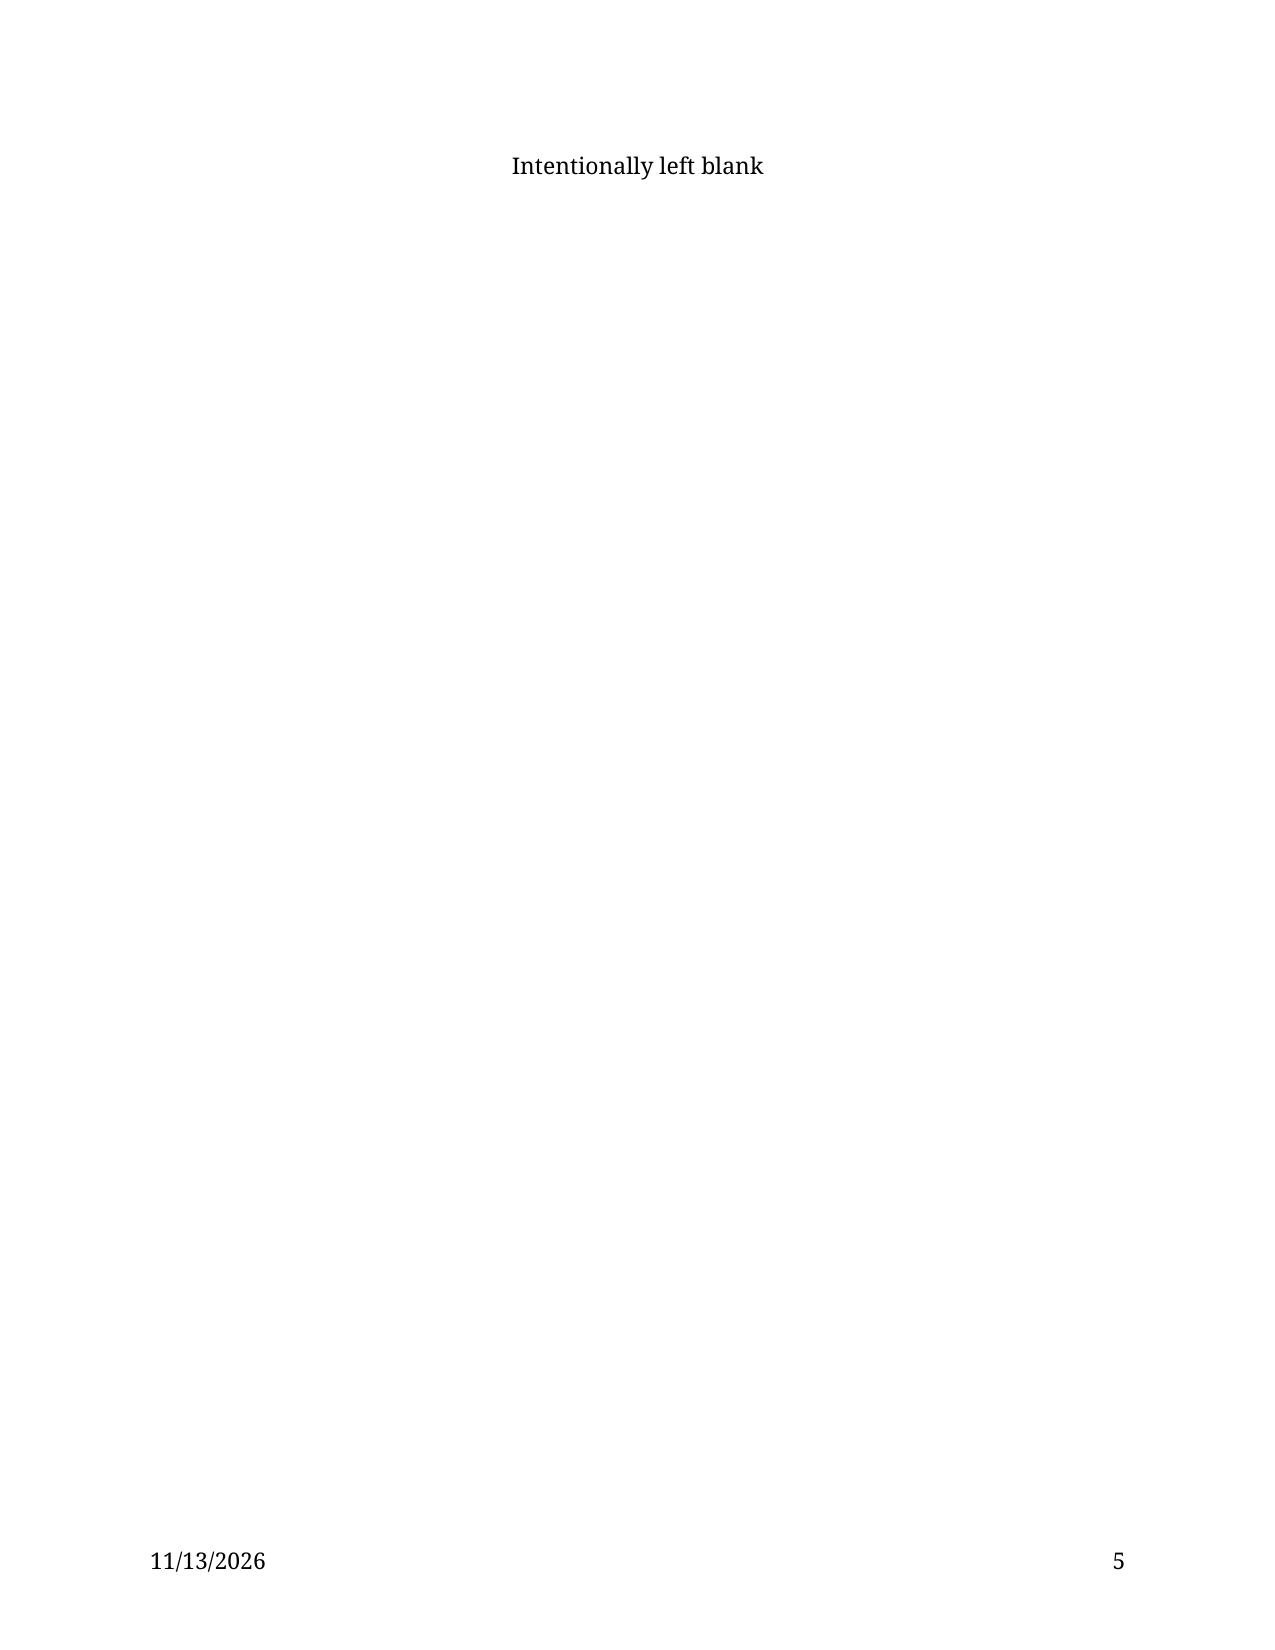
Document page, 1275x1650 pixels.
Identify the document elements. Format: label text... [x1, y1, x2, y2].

text Intentionally left blank [150, 150, 1125, 181]
